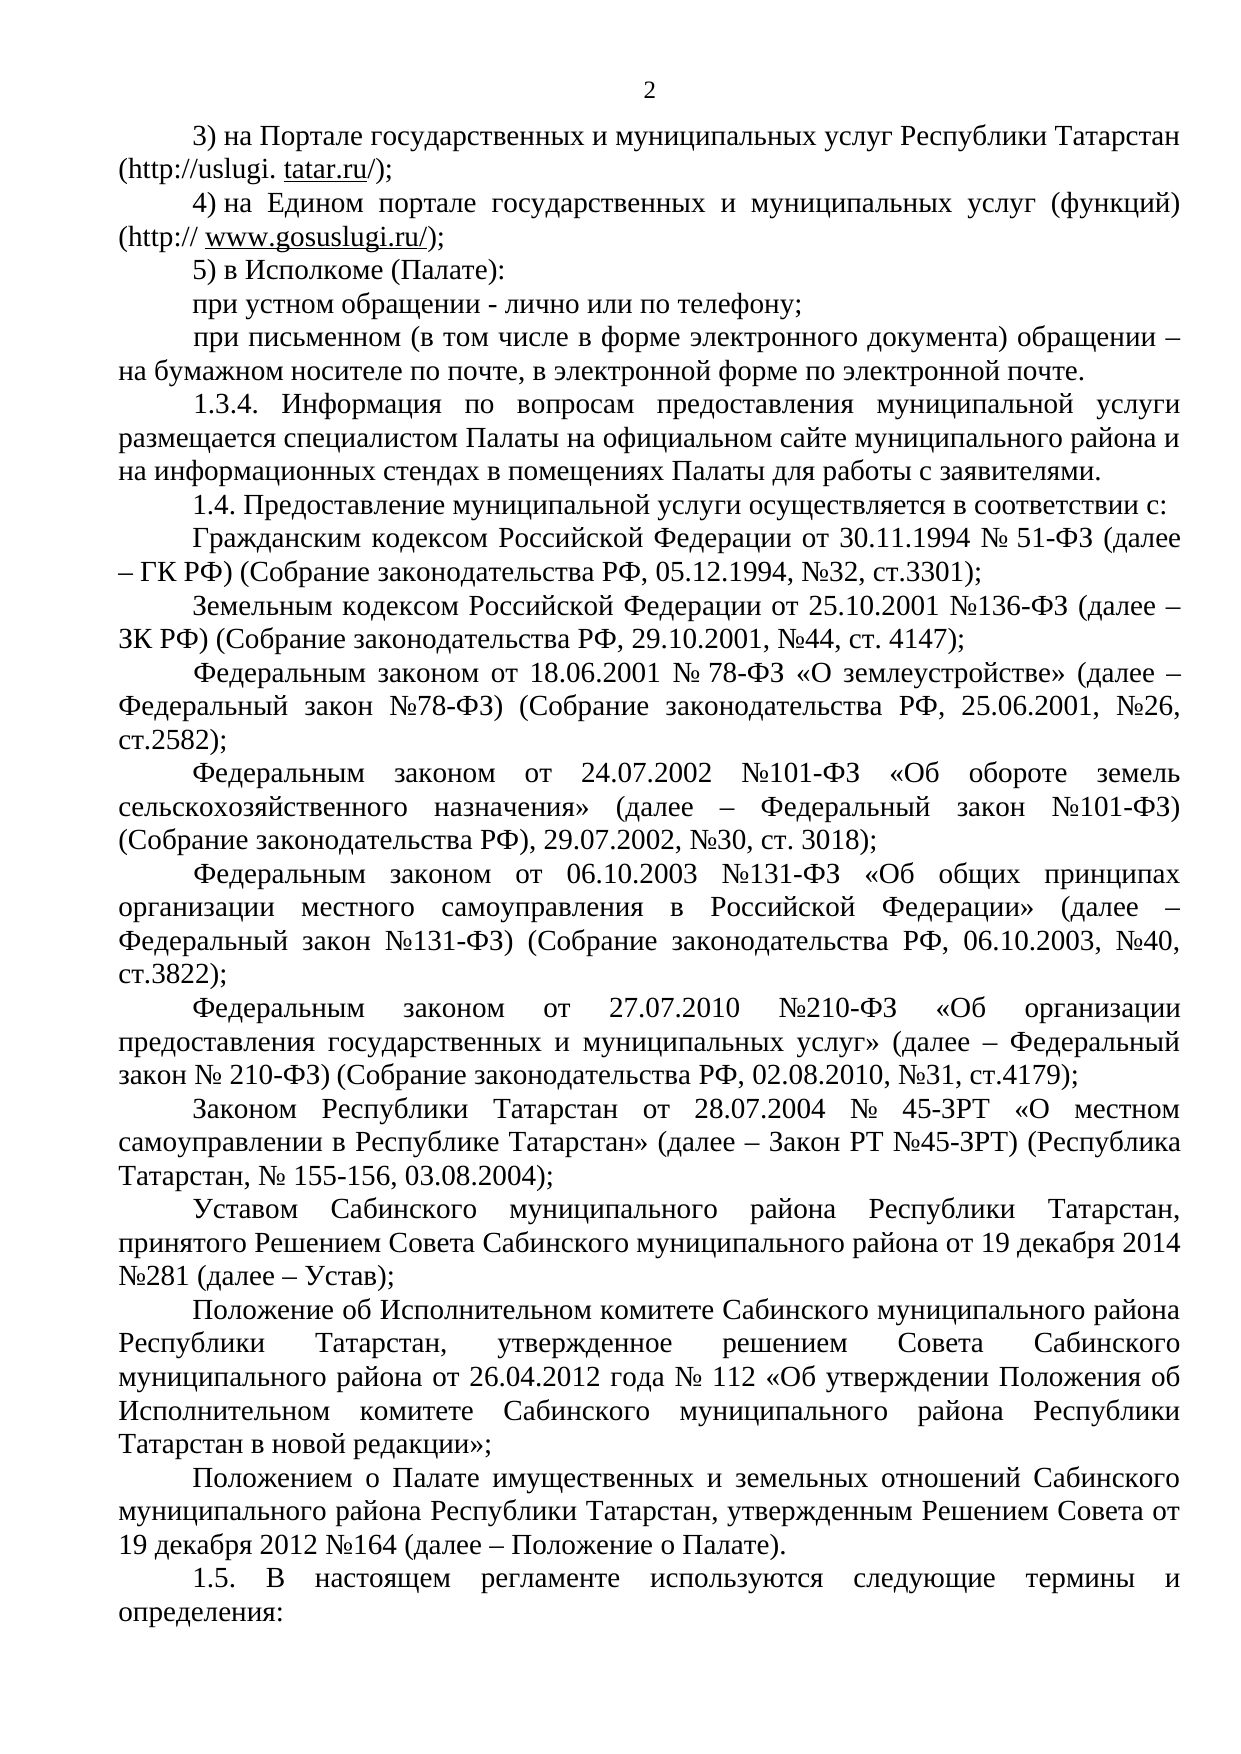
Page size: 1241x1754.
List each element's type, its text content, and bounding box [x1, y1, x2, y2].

text Законом Республики Татарстан от 28.07.2004 № 45-ЗРТ «О местном самоуправлении в Республике Татарстан» (далее – Закон РТ №45-ЗРТ) (Республика Татарстан, № 155-156, 03.08.2004); [118, 1091, 1181, 1191]
text Уставом Сабинского муниципального района Республики Татарстан, принятого Решением Совета Сабинского муниципального района от 19 декабря 2014 №281 (далее – Устав); [118, 1191, 1181, 1292]
text Положение об Исполнительном комитете Сабинского муниципального района Республики Татарстан, утвержденное решением Совета Сабинского муниципального района от 26.04.2012 года № 112 «Об утверждении Положения об Исполнительном комитете Сабинского муниципального района Республики Татарстан в новой редакции»; [118, 1292, 1181, 1460]
text 3) на Портале государственных и муниципальных услуг Республики Татарстан (http://uslugi. tatar.ru/); [118, 118, 1181, 185]
text при устном обращении - лично или по телефону; [118, 286, 1181, 319]
text Федеральным законом от 24.07.2002 №101-ФЗ «Об обороте земель сельскохозяйственного назначения» (далее – Федеральный закон №101-ФЗ) (Собрание законодательства РФ), 29.07.2002, №30, ст. 3018); [118, 755, 1181, 856]
text Федеральным законом от 27.07.2010 №210-ФЗ «Об организации предоставления государственных и муниципальных услуг» (далее – Федеральный закон № 210-ФЗ) (Собрание законодательства РФ, 02.08.2010, №31, ст.4179); [118, 990, 1181, 1091]
text 1.3.4. Информация по вопросам предоставления муниципальной услуги размещается специалистом Палаты на официальном сайте муниципального района и на информационных стендах в помещениях Палаты для работы с заявителями. [118, 386, 1181, 487]
text Положением о Палате имущественных и земельных отношений Сабинского муниципального района Республики Татарстан, утвержденным Решением Совета от 19 декабря 2012 №164 (далее – Положение о Палате). [118, 1460, 1181, 1560]
text 1.5. В настоящем регламенте используются следующие термины и определения: [118, 1560, 1181, 1627]
text Земельным кодексом Российской Федерации от 25.10.2001 №136-ФЗ (далее – ЗК РФ) (Собрание законодательства РФ, 29.10.2001, №44, ст. 4147); [118, 588, 1181, 655]
text Федеральным законом от 18.06.2001 № 78-ФЗ «О землеустройстве» (далее – Федеральный закон №78-ФЗ) (Собрание законодательства РФ, 25.06.2001, №26, ст.2582); [118, 655, 1181, 755]
text при письменном (в том числе в форме электронного документа) обращении – на бумажном носителе по почте, в электронной форме по электронной почте. [118, 319, 1181, 386]
text 1.4. Предоставление муниципальной услуги осуществляется в соответствии с: [118, 487, 1181, 521]
text Федеральным законом от 06.10.2003 №131-ФЗ «Об общих принципах организации местного самоуправления в Российской Федерации» (далее – Федеральный закон №131-ФЗ) (Собрание законодательства РФ, 06.10.2003, №40, ст.3822); [118, 856, 1181, 990]
text 4) на Едином портале государственных и муниципальных услуг (функций) (http:// www.gosuslugi.ru/); [118, 185, 1181, 252]
subtitle Гражданским кодексом Российской Федерации от 30.11.1994 № 51-ФЗ (далее – ГК РФ) (Собрание законодательства РФ, 05.12.1994, №32, ст.3301); [118, 521, 1181, 588]
text 5) в Исполкоме (Палате): [118, 252, 1181, 286]
